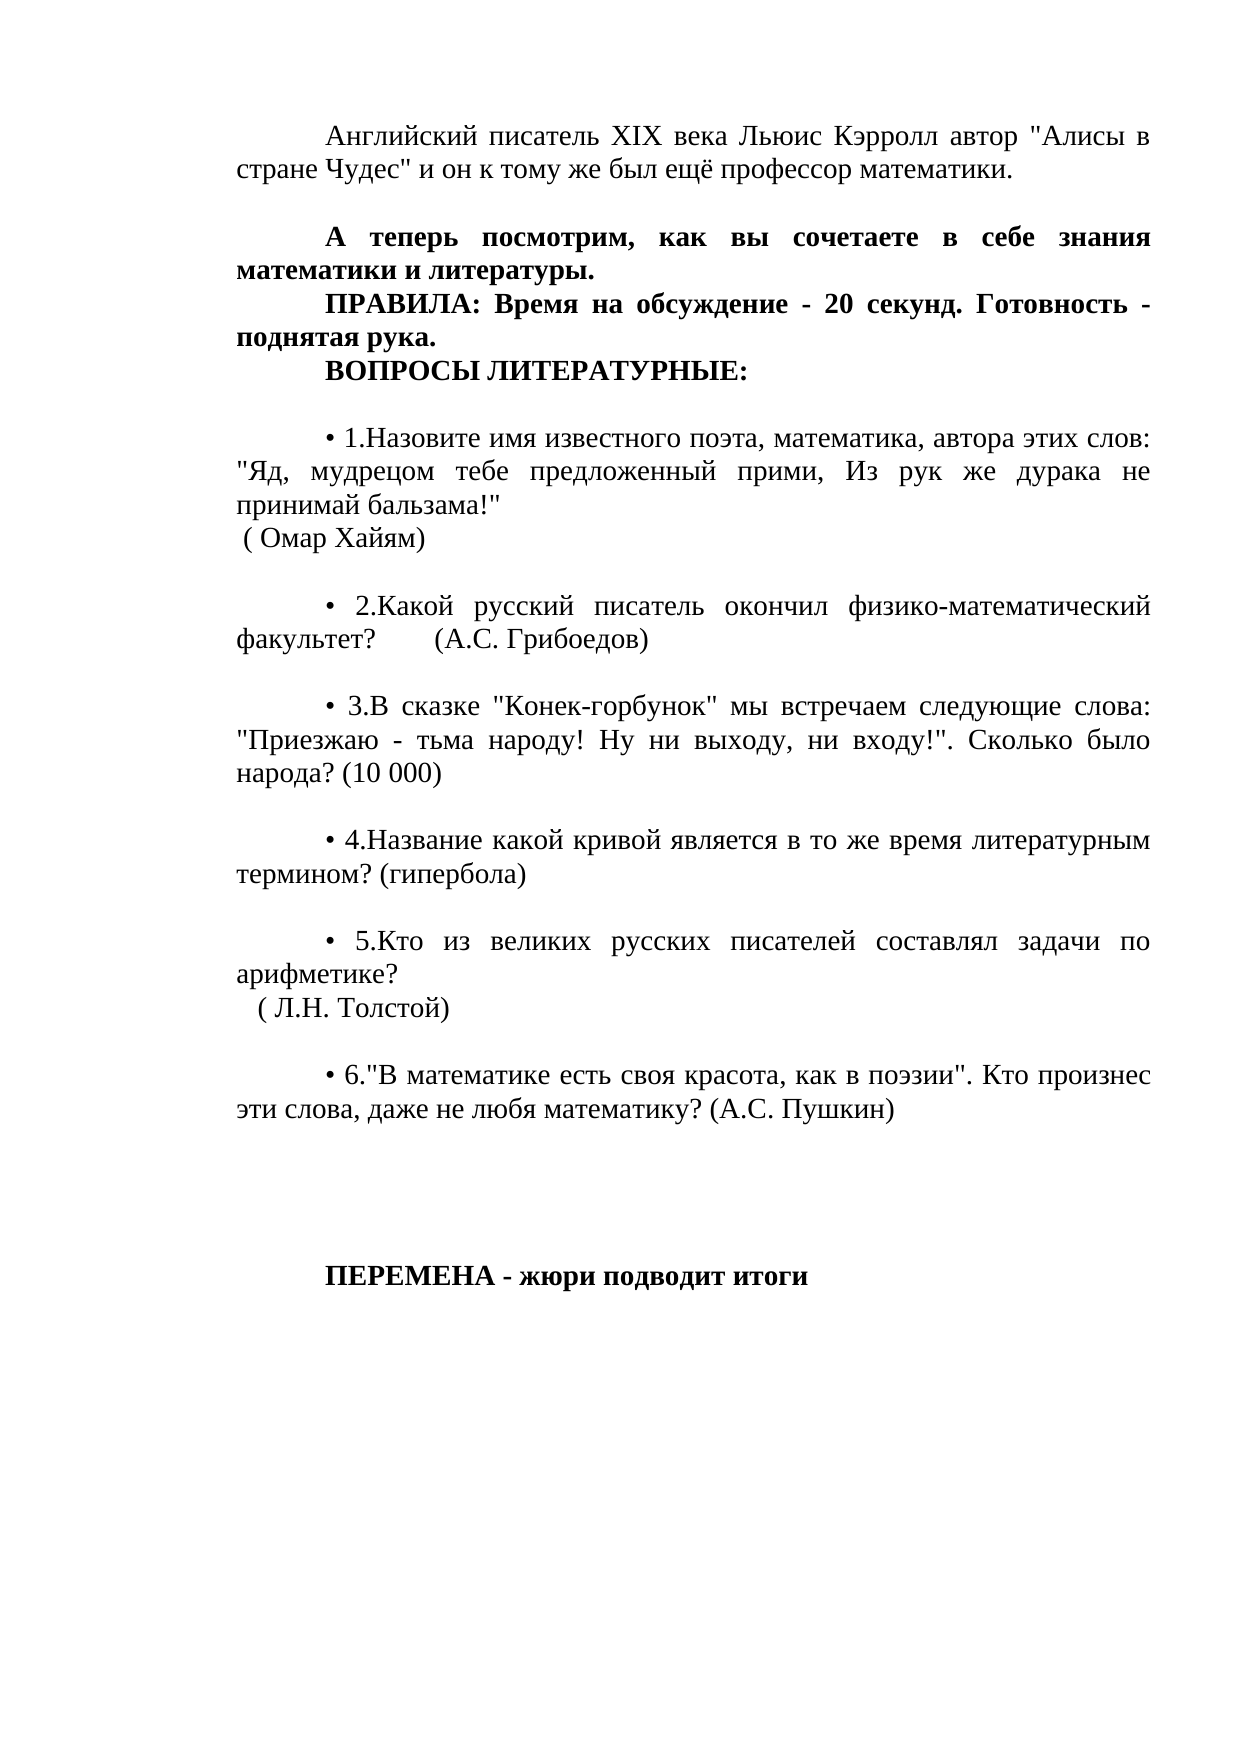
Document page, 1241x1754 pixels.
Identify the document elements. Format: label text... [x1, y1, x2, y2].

list ПРАВИЛА: Время на обсуждение - 20 секунд. Готовность - поднятая рука. [236, 286, 1152, 353]
list • 4.Название какой кривой является в то же время литературным термином? (гипербола) [236, 822, 1152, 889]
list • 5.Кто из великих русских писателей составлял задачи по арифметике? [236, 923, 1152, 990]
list • 6."В математике есть своя красота, как в поэзии". Кто произнес эти слова, даже не любя математику? (А.С. Пушкин) [236, 1057, 1152, 1124]
list • 3.В сказке "Конек-горбунок" мы встречаем следующие слова: "Приезжаю - тьма народу! Ну ни выходу, ни входу!". Сколько было народа? (10 000) [236, 688, 1152, 789]
list ( Омар Хайям) [177, 521, 1152, 554]
list ПЕРЕМЕНА - жюри подводит итоги [236, 1258, 1152, 1292]
list ВОПРОСЫ ЛИТЕРАТУРНЫЕ: [236, 353, 1152, 386]
list А теперь посмотрим, как вы сочетаете в себе знания математики и литературы. [236, 219, 1152, 286]
list • 2.Какой русский писатель окончил физико-математический факультет? (А.С. Грибоедов) [236, 588, 1152, 655]
list ( Л.Н. Толстой) [177, 990, 1152, 1024]
list Английский писатель XIX века Льюис Кэрролл автор "Алисы в стране Чудес" и он к тому же был ещё профессор математики. [236, 118, 1152, 185]
list • 1.Назовите имя известного поэта, математика, автора этих слов: "Яд, мудрецом тебе предложенный прими, Из рук же дурака не принимай бальзама!" [236, 420, 1152, 521]
